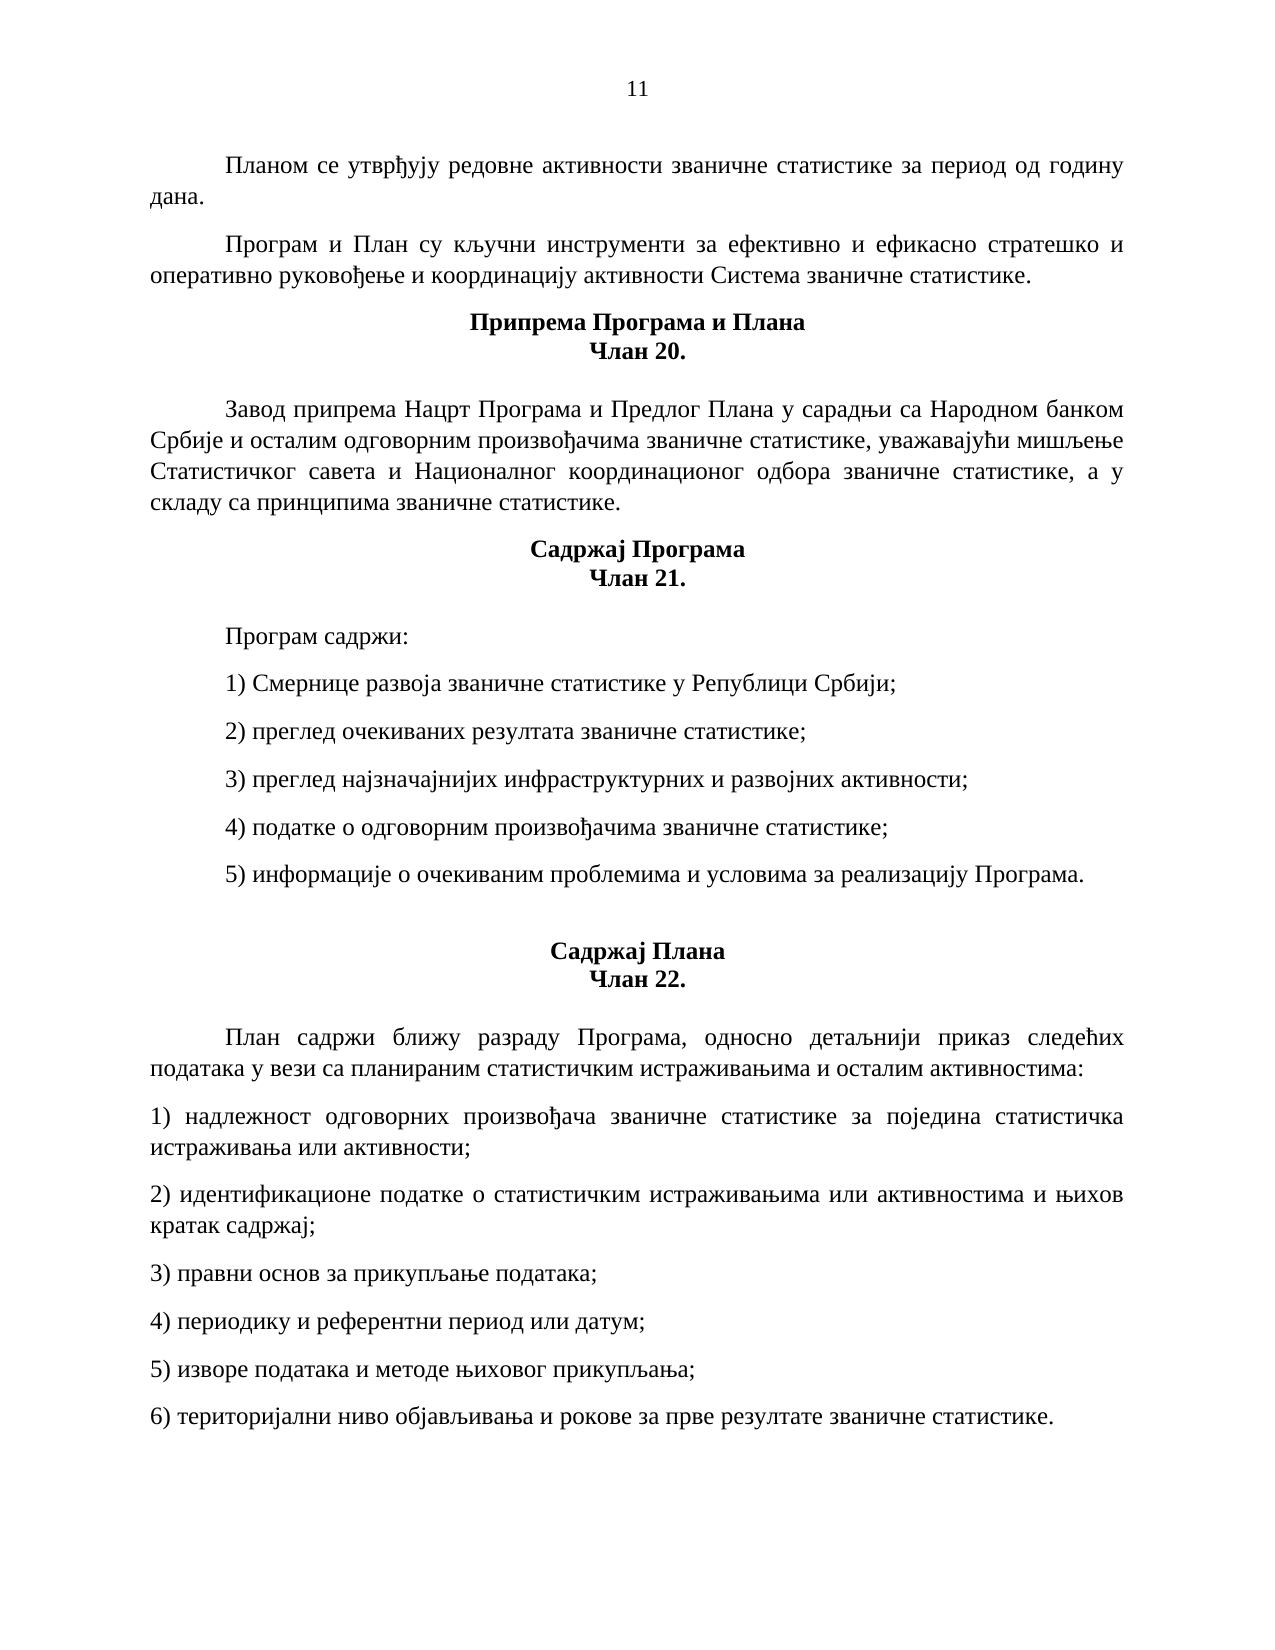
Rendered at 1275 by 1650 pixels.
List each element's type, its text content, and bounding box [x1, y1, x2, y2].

text 5) изворе података и методе њиховог прикупљања; [150, 1354, 1125, 1382]
text 6) територијални ниво објављивања и рокове за прве резултате званичне статистике. [150, 1401, 1125, 1430]
text Члан 22. [150, 964, 1125, 993]
text 4) податке о одговорним произвођачима званичне статистике; [150, 812, 1125, 840]
text Програм садржи: [150, 621, 1125, 649]
text Члан 21. [150, 563, 1125, 592]
text Садржај Програма [150, 534, 1125, 563]
text 2) идентификационе податке о статистичким истраживањима или активностима и њихов кратак садржај; [150, 1179, 1125, 1239]
text 1) Смернице развоја званичне статистике у Републици Србији; [150, 668, 1125, 697]
text 1) надлежност одговорних произвођача званичне статистике за поједина статистичка истраживања или активности; [150, 1101, 1125, 1161]
text Планом се утврђују редовне активности званичне статистике за период од годину дана. [150, 150, 1125, 210]
text Завод припрема Нацрт Програма и Предлог Плана у сарадњи са Народном банком Србије и осталим одговорним произвођачима званичне статистике, уважавајући мишљење Статистичког савета и Националног координационог одбора званичне статистике, а у складу са принципима званичне статистике. [150, 394, 1125, 516]
text 3) правни основ за прикупљање података; [150, 1258, 1125, 1287]
text Члан 20. [150, 336, 1125, 365]
text 4) периодику и референтни период или датум; [150, 1306, 1125, 1335]
text План садржи ближу разраду Програма, односно детаљнији приказ следећих података у вези са планираним статистичким истраживањима и осталим активностима: [150, 1022, 1125, 1082]
text 3) преглед најзначајнијих инфраструктурних и развојних активности; [150, 764, 1125, 793]
text 2) преглед очекиваних резултата званичне статистике; [150, 716, 1125, 745]
text Припрема Програма и Плана [150, 307, 1125, 336]
text 5) информације о очекиваним проблемима и условима за реализацију Програма. [150, 859, 1125, 888]
text Програм и План су кључни инструменти за ефективно и ефикасно стратешко и оперативно руковођење и координацију активности Система званичне статистике. [150, 229, 1125, 288]
text Садржај Плана [150, 936, 1125, 964]
